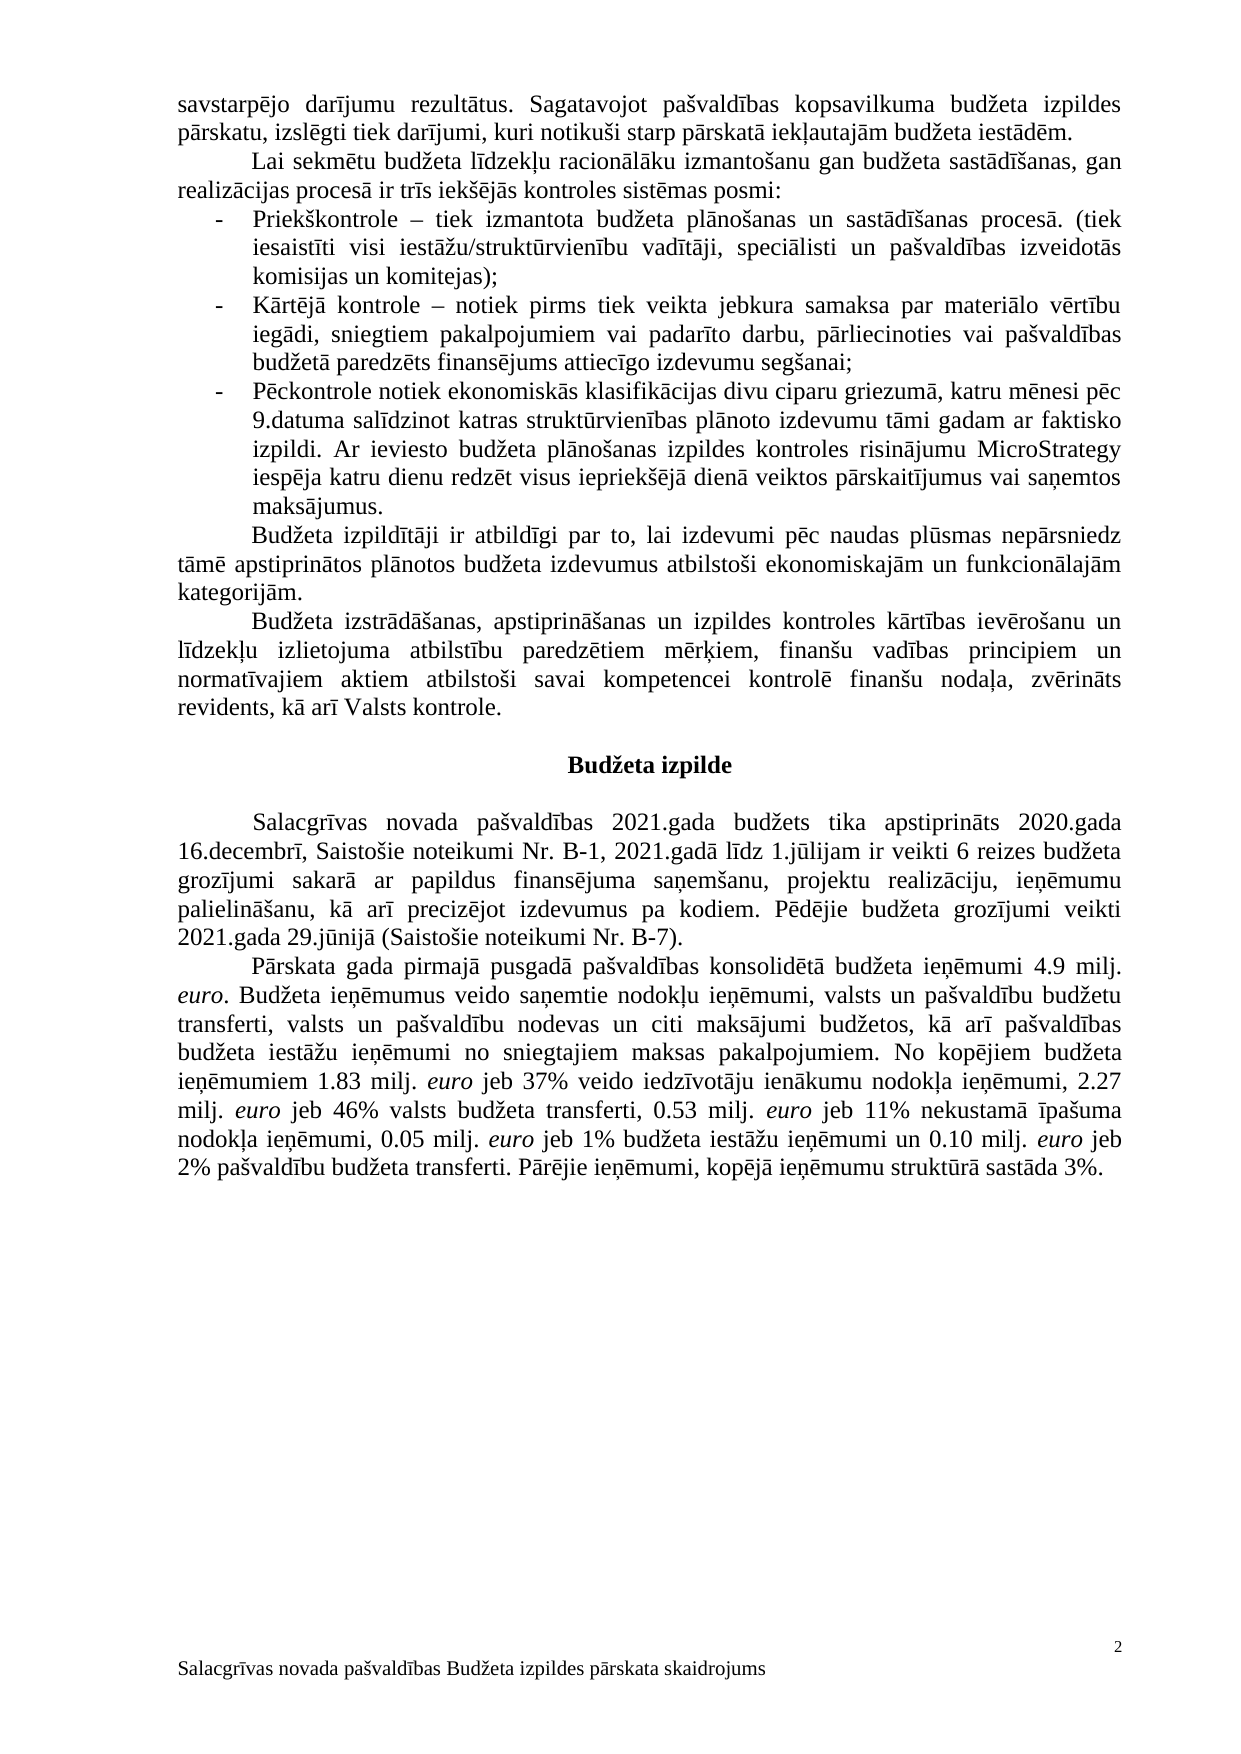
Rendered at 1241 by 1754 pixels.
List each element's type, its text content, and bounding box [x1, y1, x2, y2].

text Budžeta izstrādāšanas, apstiprināšanas un izpildes kontroles kārtības ievērošanu un līdzekļu izlietojuma atbilstību paredzētiem mērķiem, finanšu vadības principiem un normatīvajiem aktiem atbilstoši savai kompetencei kontrolē finanšu nodaļa, zvērināts revidents, kā arī Valsts kontrole. [177, 606, 1122, 721]
text Budžeta izpildītāji ir atbildīgi par to, lai izdevumi pēc naudas plūsmas nepārsniedz tāmē apstiprinātos plānotos budžeta izdevumus atbilstoši ekonomiskajām un funkcionālajām kategorijām. [177, 520, 1122, 606]
text Budžeta izpilde [177, 750, 1122, 779]
list Priekškontrole – tiek izmantota budžeta plānošanas un sastādīšanas procesā. (tiek iesaistīti visi iestāžu/struktūrvienību vadītāji, speciālisti un pašvaldības izveidotās komisijas un komitejas); [215, 204, 1122, 290]
list Kārtējā kontrole – notiek pirms tiek veikta jebkura samaksa par materiālo vērtību iegādi, sniegtiem pakalpojumiem vai padarīto darbu, pārliecinoties vai pašvaldības budžetā paredzēts finansējums attiecīgo izdevumu segšanai; [215, 290, 1122, 376]
text Salacgrīvas novada pašvaldības 2021.gada budžets tika apstiprināts 2020.gada 16.decembrī, Saistošie noteikumi Nr. B-1, 2021.gadā līdz 1.jūlijam ir veikti 6 reizes budžeta grozījumi sakarā ar papildus finansējuma saņemšanu, projektu realizāciju, ieņēmumu palielināšanu, kā arī precizējot izdevumus pa kodiem. Pēdējie budžeta grozījumi veikti 2021.gada 29.jūnijā (Saistošie noteikumi Nr. B-7). [177, 807, 1122, 951]
text Lai sekmētu budžeta līdzekļu racionālāku izmantošanu gan budžeta sastādīšanas, gan realizācijas procesā ir trīs iekšējās kontroles sistēmas posmi: [177, 146, 1122, 204]
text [177, 89, 1122, 146]
text Pārskata gada pirmajā pusgadā pašvaldības konsolidētā budžeta ieņēmumi 4.9 milj. euro. Budžeta ieņēmumus veido saņemtie nodokļu ieņēmumi, valsts un pašvaldību budžetu transferti, valsts un pašvaldību nodevas un citi maksājumi budžetos, kā arī pašvaldības budžeta iestāžu ieņēmumi no sniegtajiem maksas pakalpojumiem. No kopējiem budžeta ieņēmumiem 1.83 milj. euro jeb 37% veido iedzīvotāju ienākumu nodokļa ieņēmumi, 2.27 milj. euro jeb 46% valsts budžeta transferti, 0.53 milj. euro jeb 11% nekustamā īpašuma nodokļa ieņēmumi, 0.05 milj. euro jeb 1% budžeta iestāžu ieņēmumi un 0.10 milj. euro jeb 2% pašvaldību budžeta transferti. Pārējie ieņēmumi, kopējā ieņēmumu struktūrā sastāda 3%. [177, 951, 1122, 1181]
list Pēckontrole notiek ekonomiskās klasifikācijas divu ciparu griezumā, katru mēnesi pēc 9.datuma salīdzinot katras struktūrvienības plānoto izdevumu tāmi gadam ar faktisko izpildi. Ar ieviesto budžeta plānošanas izpildes kontroles risinājumu MicroStrategy iespēja katru dienu redzēt visus iepriekšējā dienā veiktos pārskaitījumus vai saņemtos maksājumus. [215, 376, 1122, 520]
